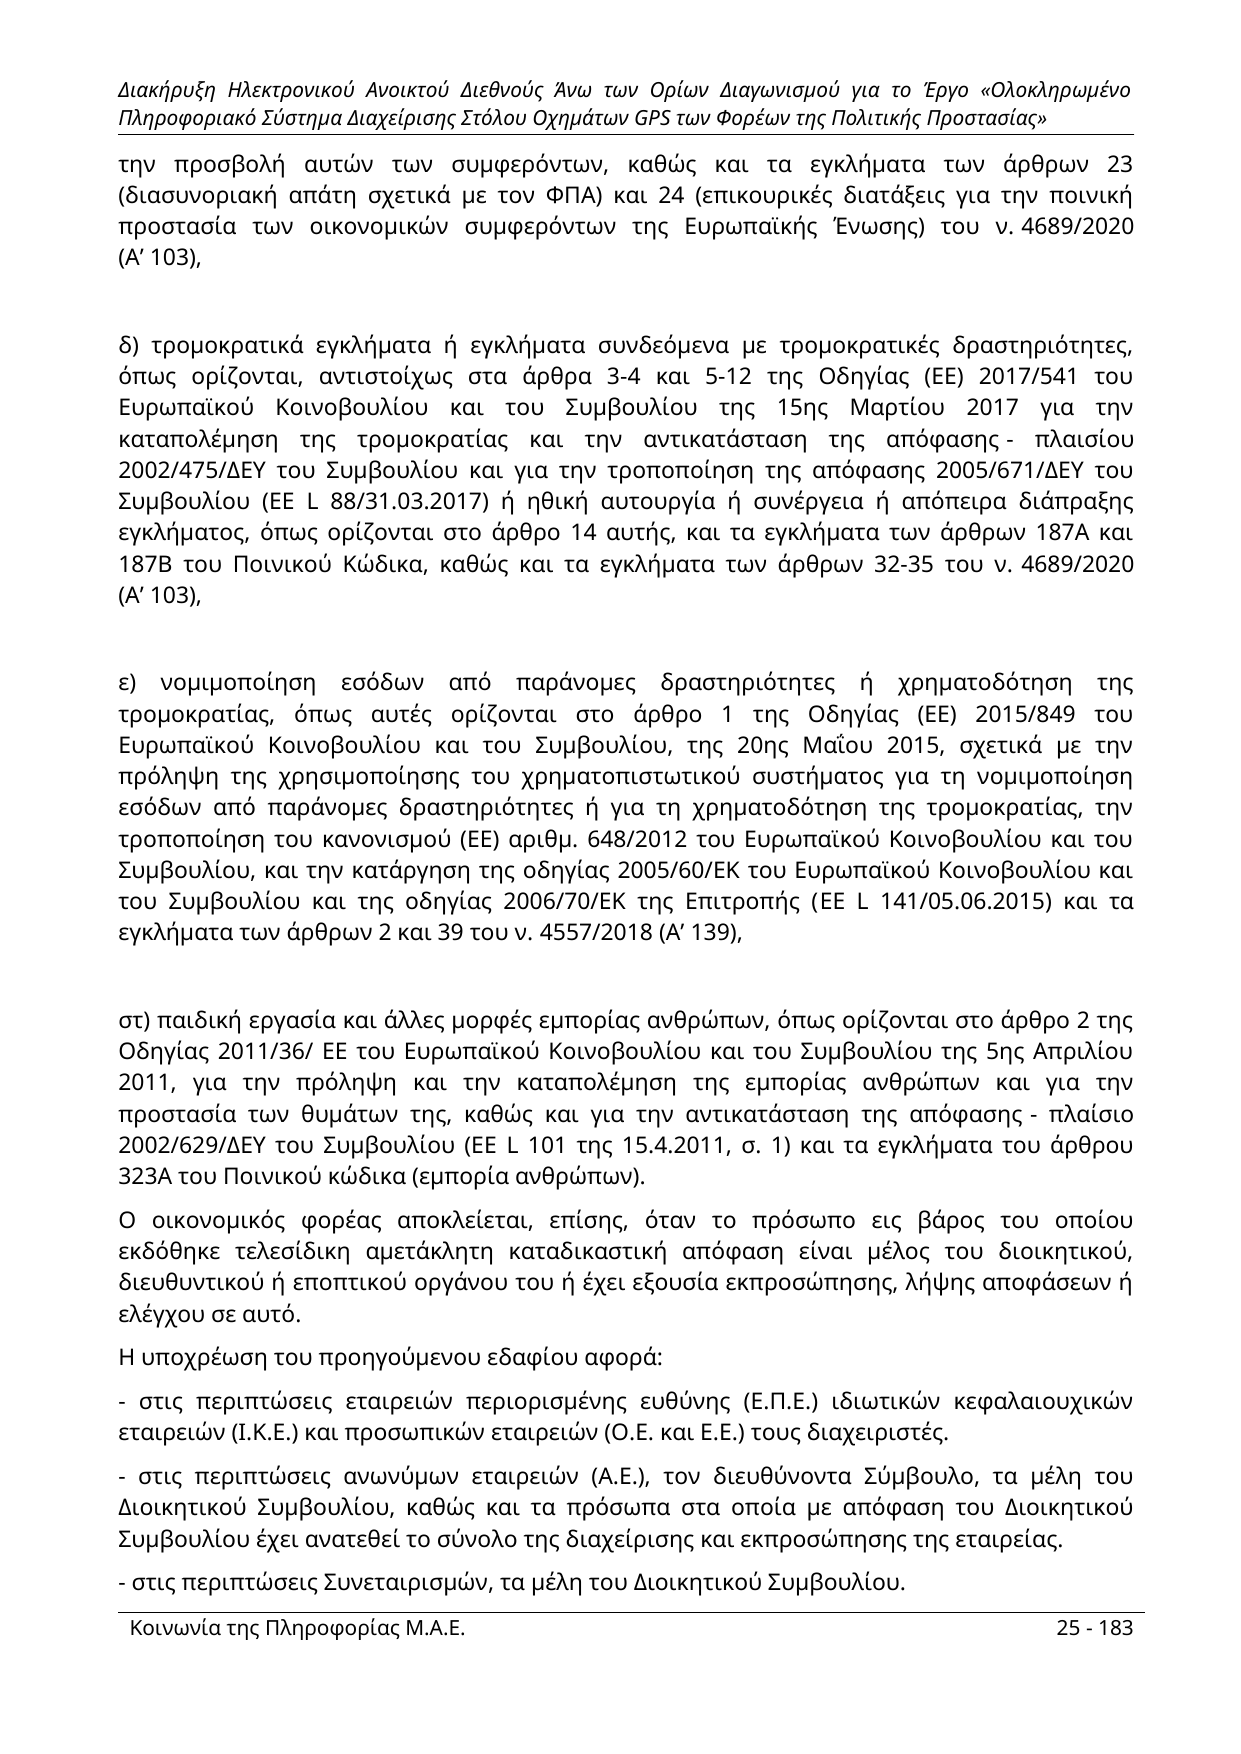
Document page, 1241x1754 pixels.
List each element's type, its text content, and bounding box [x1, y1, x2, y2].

text - στις περιπτώσεις εταιρειών περιορισμένης ευθύνης (Ε.Π.Ε.) ιδιωτικών κεφαλαιουχικών εταιρειών (Ι.Κ.Ε.) και προσωπικών εταιρειών (Ο.Ε. και Ε.Ε.) τους διαχειριστές. [118, 1385, 1134, 1447]
text Η υποχρέωση του προηγούμενου εδαφίου αφορά: [118, 1341, 1134, 1372]
text - στις περιπτώσεις ανωνύμων εταιρειών (Α.Ε.), τον διευθύνοντα Σύμβουλο, τα μέλη του Διοικητικού Συμβουλίου, καθώς και τα πρόσωπα στα οποία με απόφαση του Διοικητικού Συμβουλίου έχει ανατεθεί το σύνολο της διαχείρισης και εκπροσώπησης της εταιρείας. [118, 1460, 1134, 1554]
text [118, 147, 1134, 272]
text δ) τρομοκρατικά εγκλήματα ή εγκλήματα συνδεόμενα με τρομοκρατικές δραστηριότητες, όπως ορίζονται, αντιστοίχως στα άρθρα 3-4 και 5-12 της Οδηγίας (ΕΕ) 2017/541 του Ευρωπαϊκού Κοινοβουλίου και του Συμβουλίου της 15ης Μαρτίου 2017 για την καταπολέμηση της τρομοκρατίας και την αντικατάσταση της απόφασης - πλαισίου 2002/475/ΔΕΥ του Συμβουλίου και για την τροποποίηση της απόφασης 2005/671/ΔΕΥ του Συμβουλίου (EE L 88/31.03.2017) ή ηθική αυτουργία ή συνέργεια ή απόπειρα διάπραξης εγκλήματος, όπως ορίζονται στο άρθρο 14 αυτής, και τα εγκλήματα των άρθρων 187Α και 187Β του Ποινικού Κώδικα, καθώς και τα εγκλήματα των άρθρων 32-35 του ν. 4689/2020 (Α’ 103), [118, 329, 1134, 610]
text Ο οικονομικός φορέας αποκλείεται, επίσης, όταν το πρόσωπο εις βάρος του οποίου εκδόθηκε τελεσίδικη αμετάκλητη καταδικαστική απόφαση είναι μέλος του διοικητικού, διευθυντικού ή εποπτικού οργάνου του ή έχει εξουσία εκπροσώπησης, λήψης αποφάσεων ή ελέγχου σε αυτό. [118, 1204, 1134, 1329]
text στ) παιδική εργασία και άλλες μορφές εμπορίας ανθρώπων, όπως ορίζονται στο άρθρο 2 της Οδηγίας 2011/36/ ΕΕ του Ευρωπαϊκού Κοινοβουλίου και του Συμβουλίου της 5ης Απριλίου 2011, για την πρόληψη και την καταπολέμηση της εμπορίας ανθρώπων και για την προστασία των θυμάτων της, καθώς και για την αντικατάσταση της απόφασης - πλαίσιο 2002/629/ΔΕΥ του Συμβουλίου (ΕΕ L 101 της 15.4.2011, σ. 1) και τα εγκλήματα του άρθρου 323Α του Ποινικού κώδικα (εμπορία ανθρώπων). [118, 1004, 1134, 1191]
text - στις περιπτώσεις Συνεταιρισμών, τα μέλη του Διοικητικού Συμβουλίου. [118, 1566, 1134, 1597]
text ε) νομιμοποίηση εσόδων από παράνομες δραστηριότητες ή χρηματοδότηση της τρομοκρατίας, όπως αυτές ορίζονται στο άρθρο 1 της Οδηγίας (ΕΕ) 2015/849 του Ευρωπαϊκού Κοινοβουλίου και του Συμβουλίου, της 20ης Μαΐου 2015, σχετικά με την πρόληψη της χρησιμοποίησης του χρηματοπιστωτικού συστήματος για τη νομιμοποίηση εσόδων από παράνομες δραστηριότητες ή για τη χρηματοδότηση της τρομοκρατίας, την τροποποίηση του κανονισμού (ΕΕ) αριθμ. 648/2012 του Ευρωπαϊκού Κοινοβουλίου και του Συμβουλίου, και την κατάργηση της οδηγίας 2005/60/ΕΚ του Ευρωπαϊκού Κοινοβουλίου και του Συμβουλίου και της οδηγίας 2006/70/ΕΚ της Επιτροπής (EE L 141/05.06.2015) και τα εγκλήματα των άρθρων 2 και 39 του ν. 4557/2018 (Α’ 139), [118, 666, 1134, 947]
